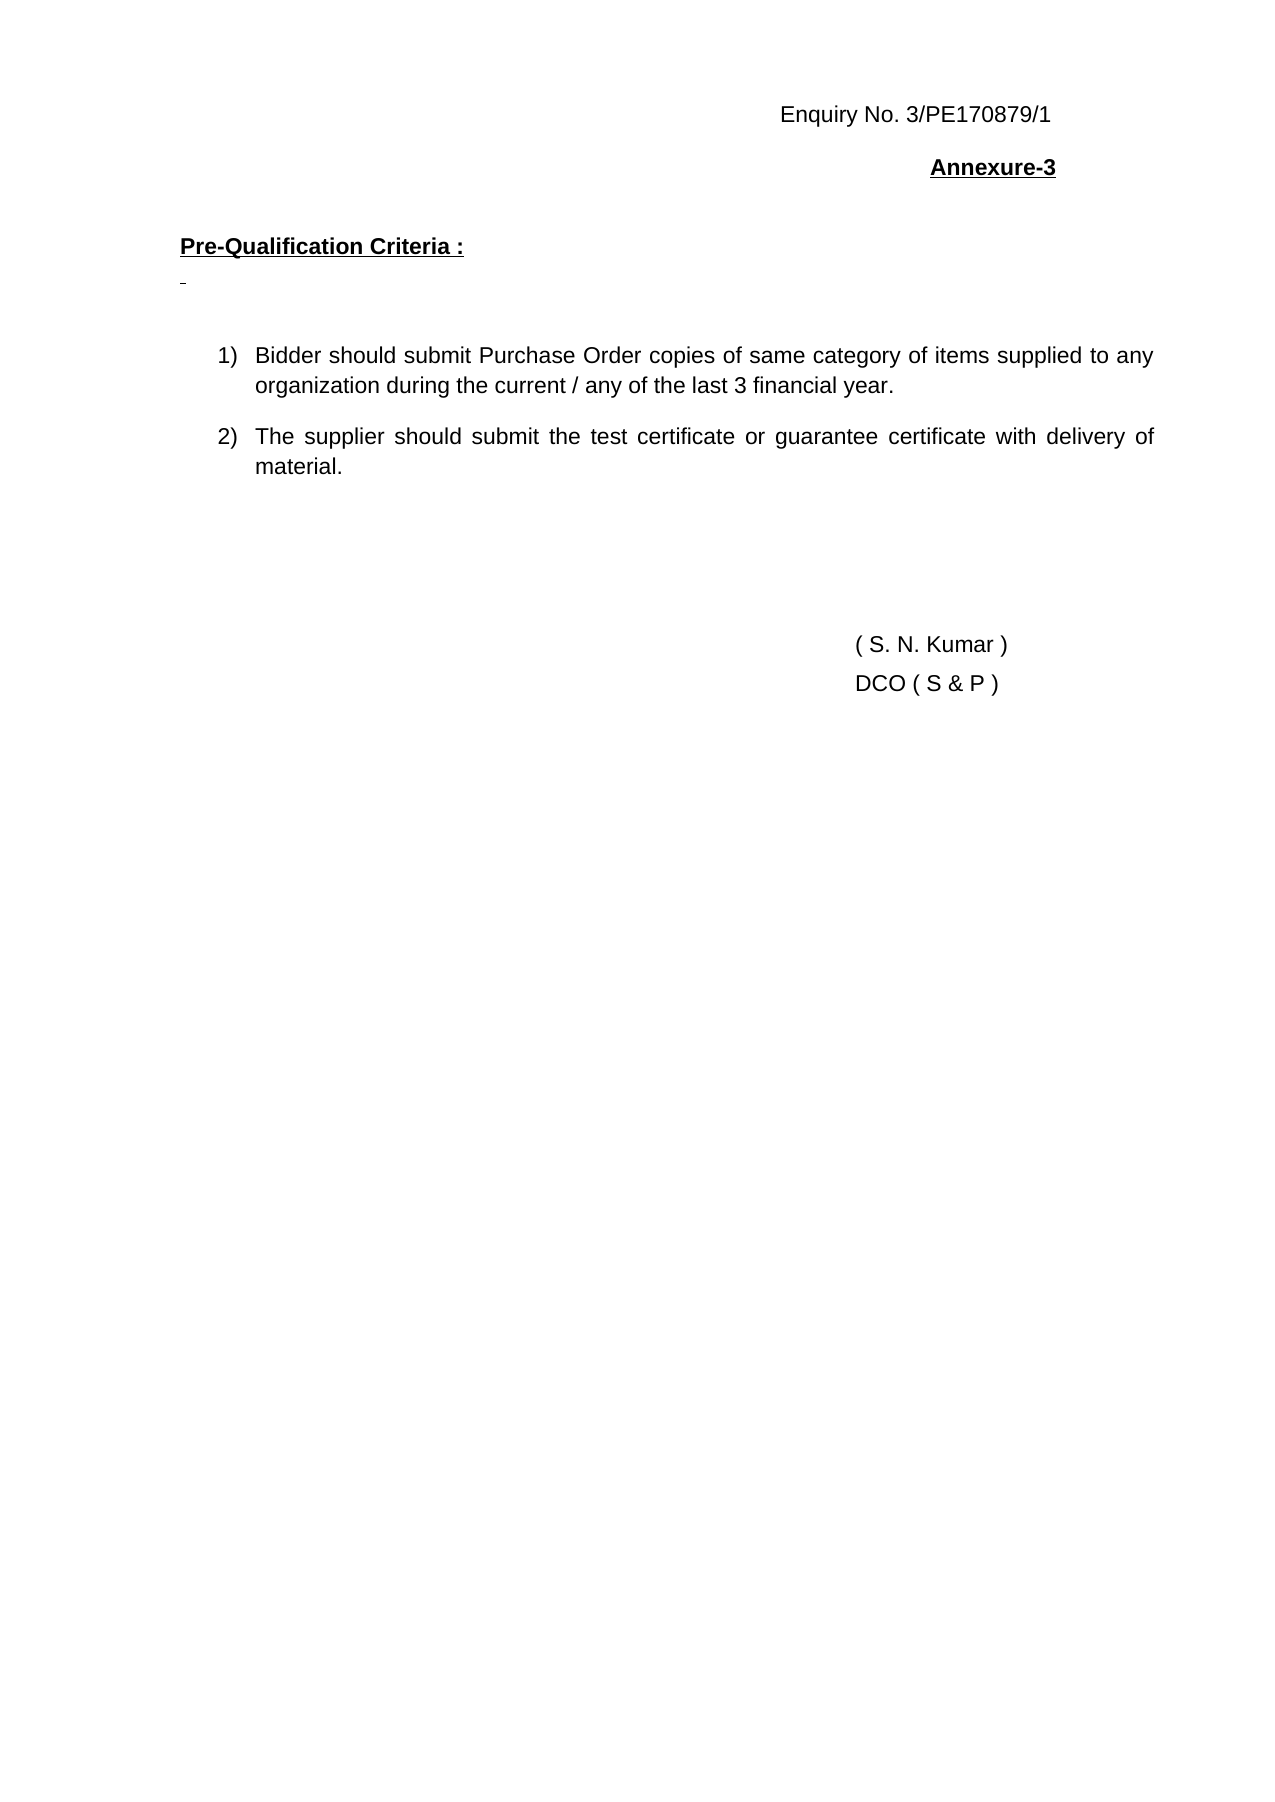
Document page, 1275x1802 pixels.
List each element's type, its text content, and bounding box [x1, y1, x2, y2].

text Pre-Qualification Criteria : [180, 233, 1155, 259]
text Enquiry No. 3/PE170879/1 [180, 101, 1155, 128]
text ( S. N. Kumar ) [180, 631, 1155, 657]
text DCO ( S & P ) [180, 670, 1155, 696]
list Bidder should submit Purchase Order copies of same category of items supplied to any organization during the current / any of the last 3 financial year. [217, 342, 1155, 398]
text Annexure-3 [855, 154, 1155, 180]
list The supplier should submit the test certificate or guarantee certificate with delivery of material. [217, 423, 1155, 480]
